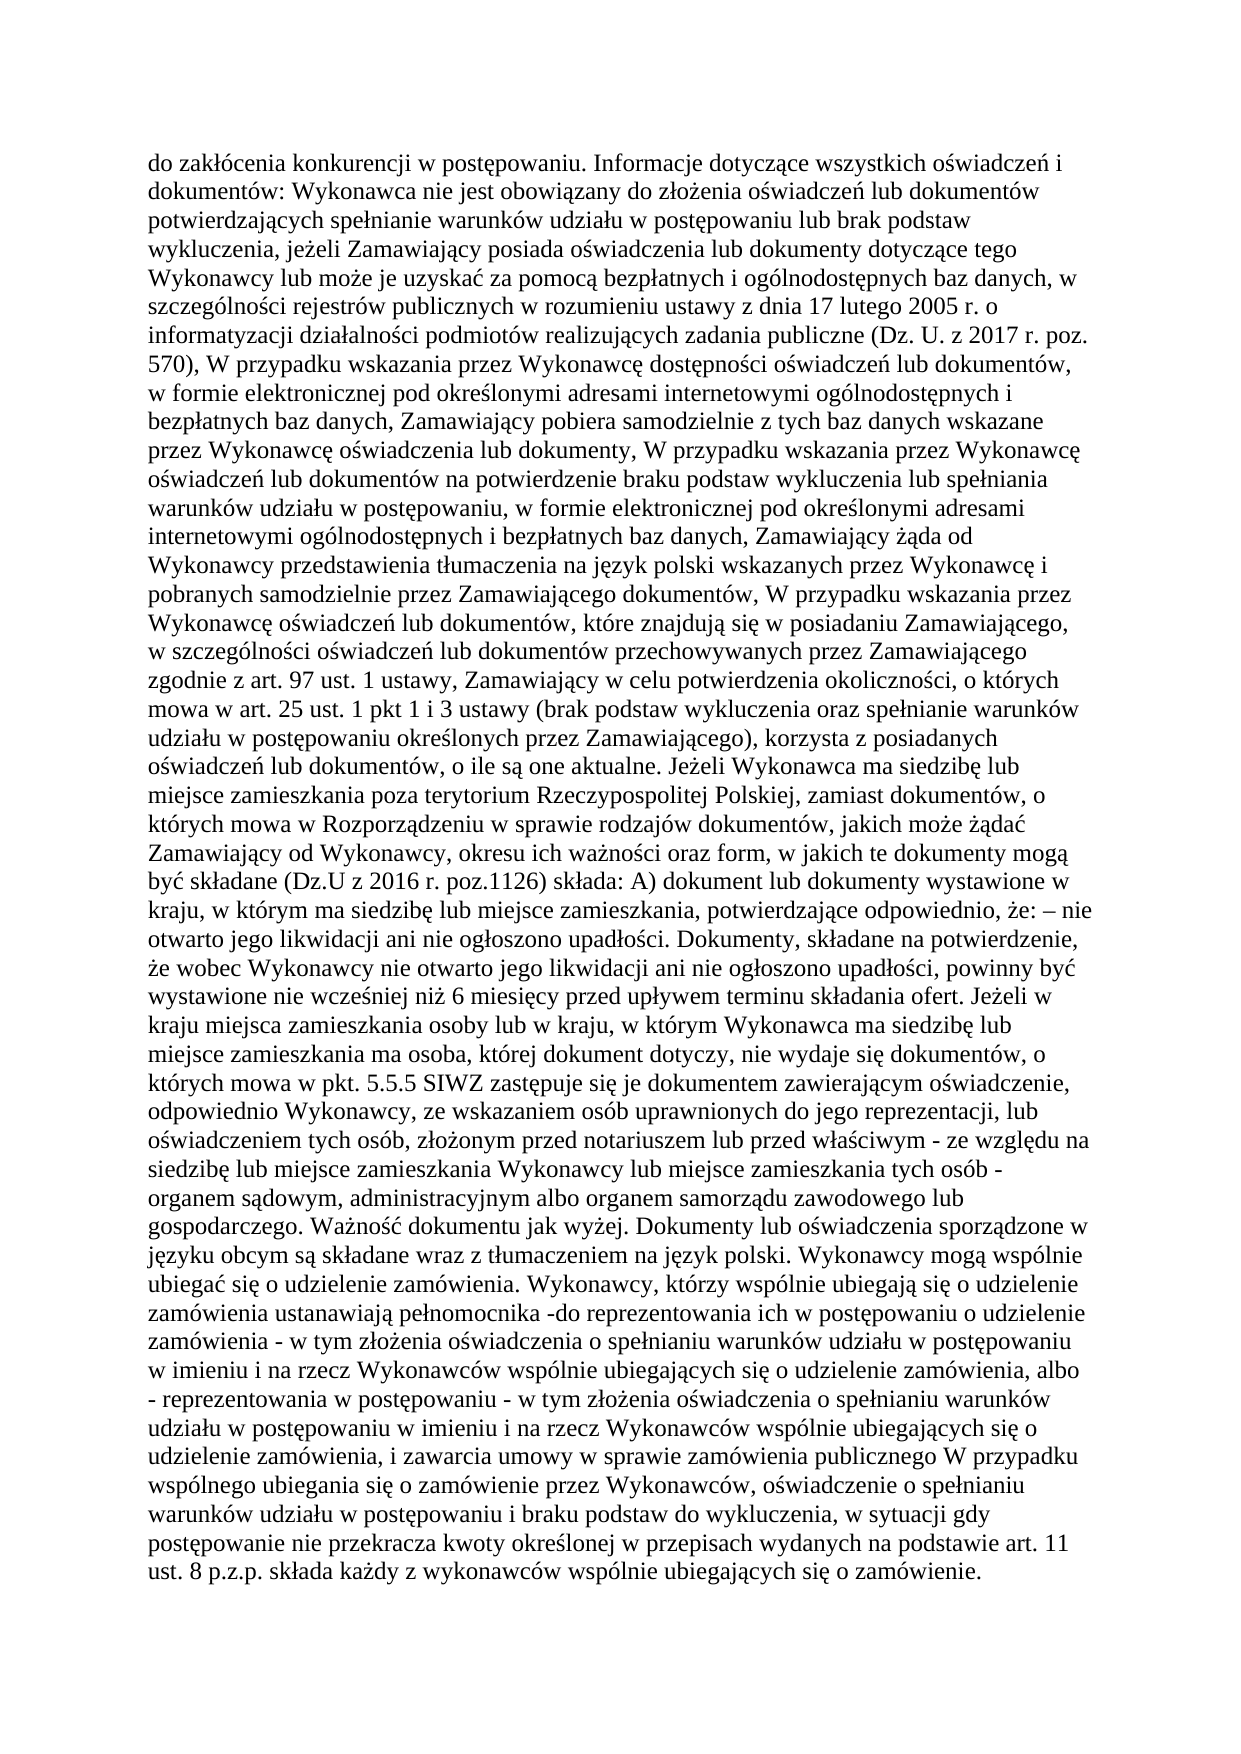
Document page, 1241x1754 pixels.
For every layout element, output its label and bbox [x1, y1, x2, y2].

text [148, 148, 1093, 1585]
